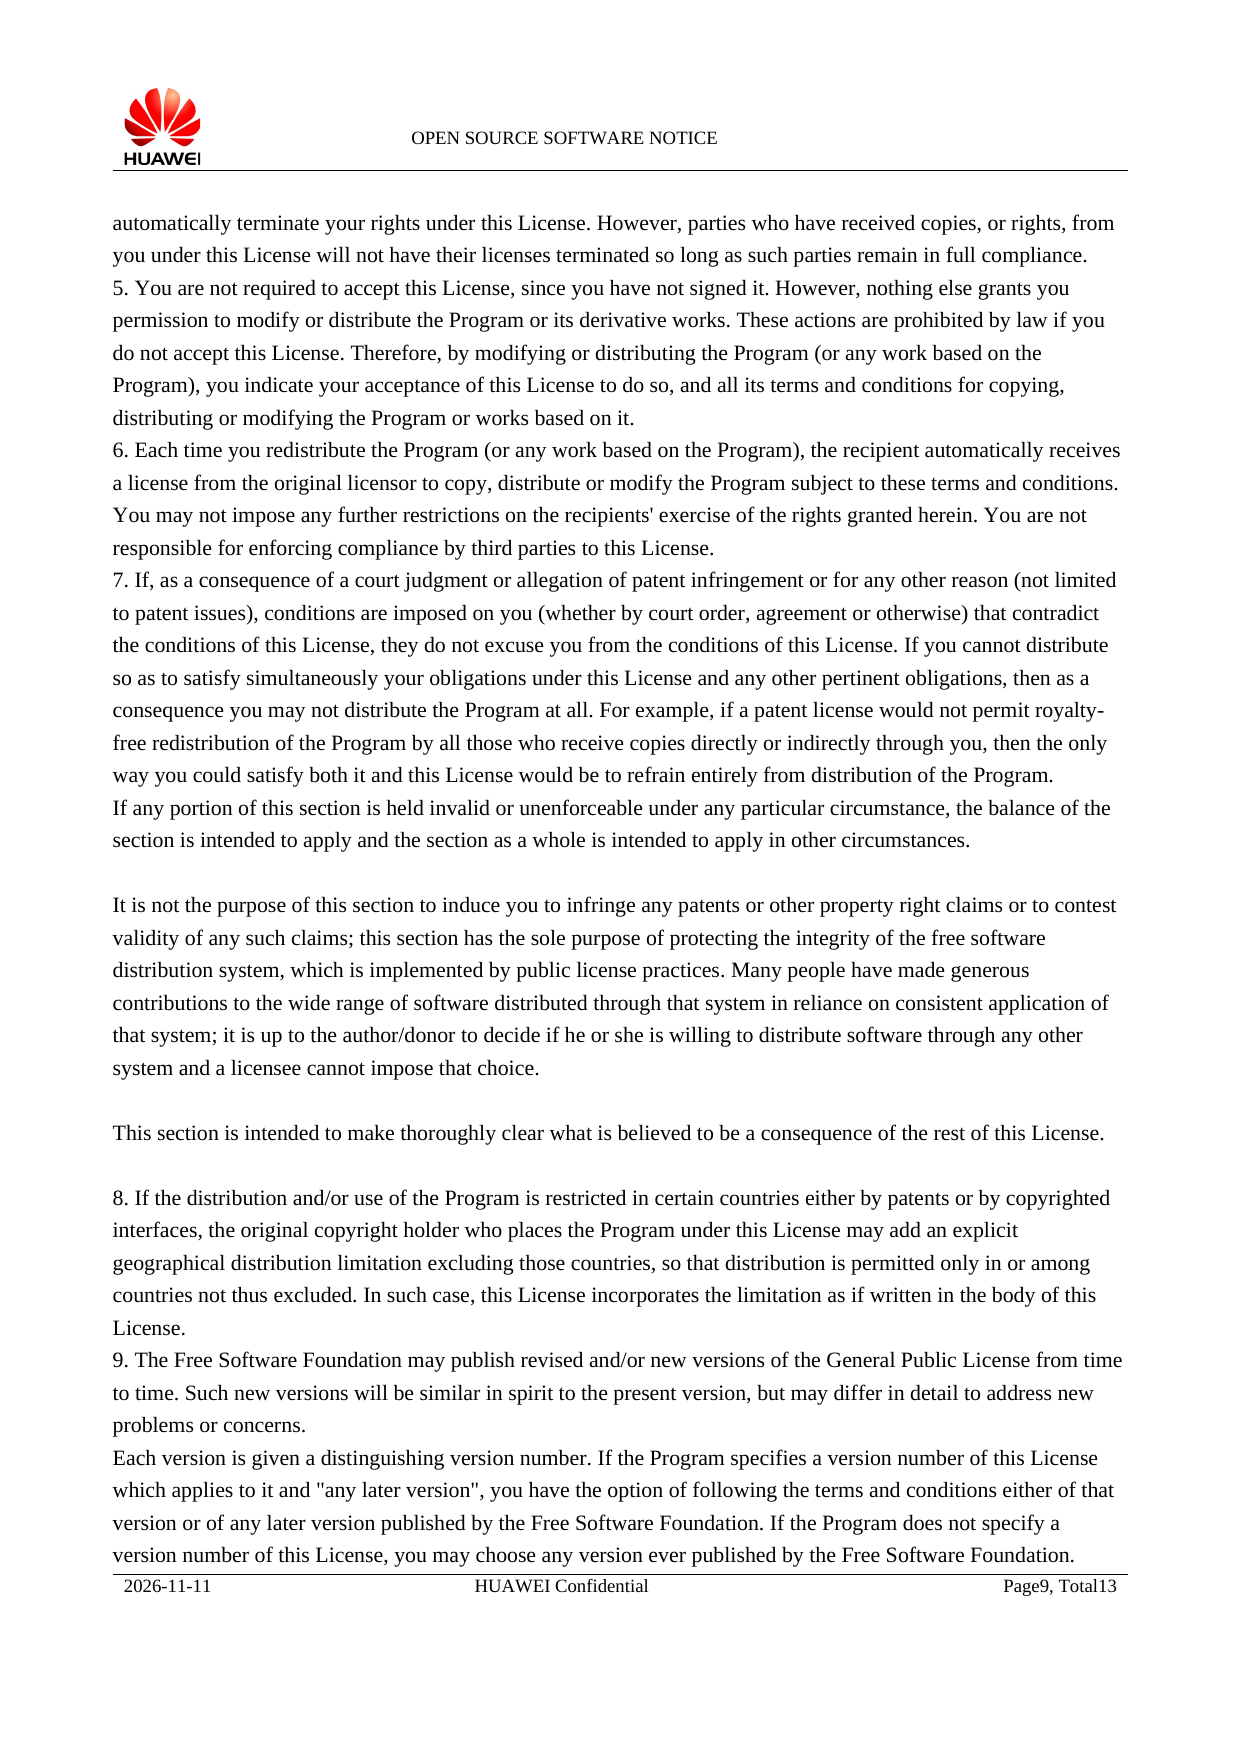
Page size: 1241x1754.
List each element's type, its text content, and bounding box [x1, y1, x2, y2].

picture [124, 88, 201, 165]
